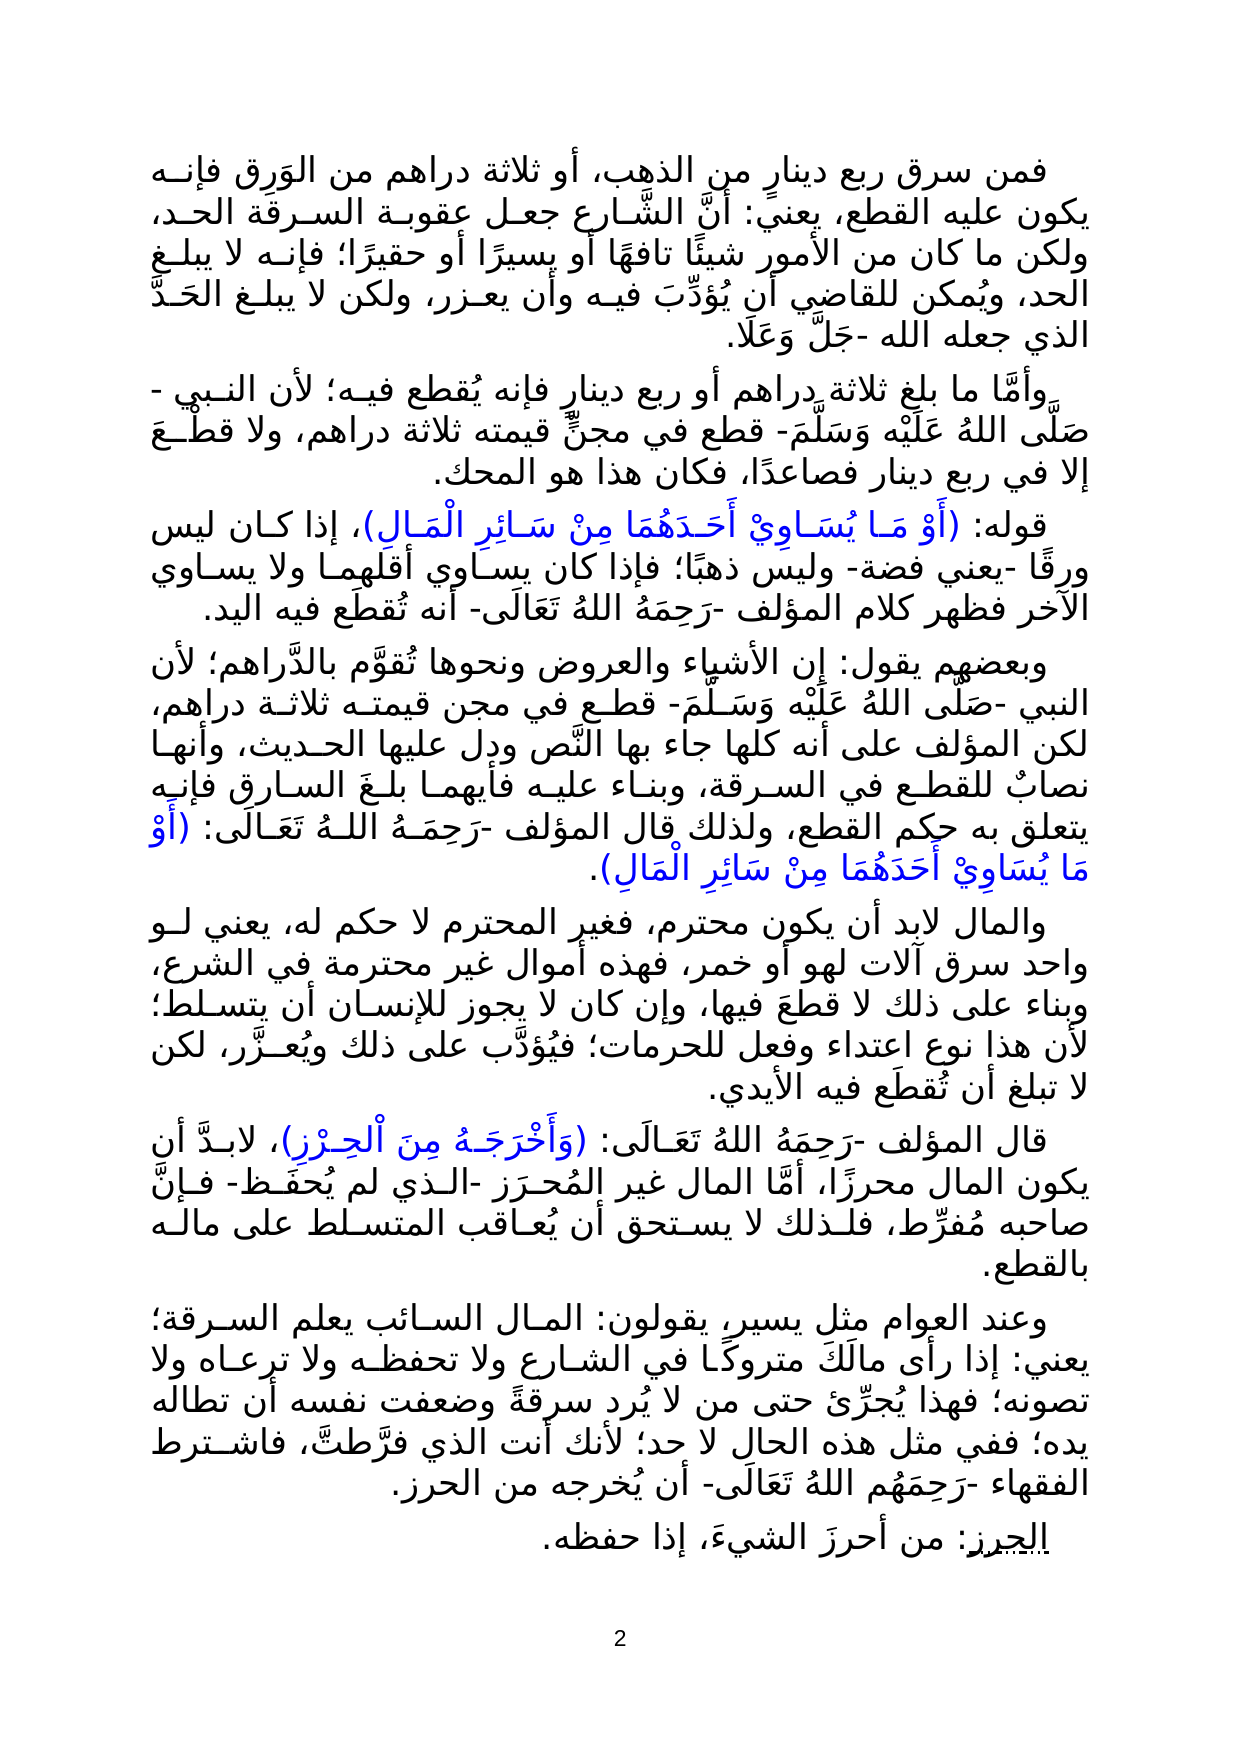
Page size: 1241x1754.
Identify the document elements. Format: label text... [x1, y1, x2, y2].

text الحرز: من أحرزَ الشيءَ، إذا حفظه. [150, 1516, 1090, 1557]
text فمن سرق ربع دينارٍ من الذهب، أو ثلاثة دراهم من الوَرِق فإنه يكون عليه القطع، يعني: أنَّ الشَّارع جعل عقوبة السرقة الحد، ولكن ما كان من الأمور شيئًا تافهًا أو يسيرًا أو حقيرًا؛ فإنه لا يبلغ الحد، ويُمكن للقاضي أن يُؤدِّبَ فيه وأن يعزر، ولكن لا يبلغ الحَدَّ الذي جعله الله -جَلَّ وَعَلَا. [150, 150, 1090, 356]
text والمال لابد أن يكون محترم، فغير المحترم لا حكم له، يعني لو واحد سرق آلات لهو أو خمر، فهذه أموال غير محترمة في الشرع، وبناء على ذلك لا قطعَ فيها، وإن كان لا يجوز للإنسان أن يتسلط؛ لأن هذا نوع اعتداء وفعل للحرمات؛ فيُؤدَّب على ذلك ويُعزَّر، لكن لا تبلغ أن تُقطَع فيه الأيدي. [150, 901, 1090, 1107]
text وأمَّا ما بلغ ثلاثة دراهم أو ربع دينارٍ فإنه يُقطع فيه؛ لأن النبي -صَلَّى اللهُ عَلَيْه وَسَلَّمَ- قطع في مجنٍّ قيمته ثلاثة دراهم، ولا قطْعَ إلا في ربع دينار فصاعدًا، فكان هذا هو المحك. [150, 369, 1090, 492]
text وبعضهم يقول: إن الأشياء والعروض ونحوها تُقوَّم بالدَّراهم؛ لأن النبي -صَلَّى اللهُ عَلَيْه وَسَلَّمَ- قطع في مجن قيمته ثلاثة دراهم، لكن المؤلف على أنه كلها جاء بها النَّص ودل عليها الحديث، وأنها نصابٌ للقطع في السرقة، وبناء عليه فأيهما بلغَ السارق فإنه يتعلق به حكم القطع، ولذلك قال المؤلف -رَحِمَهُ اللهُ تَعَالَى: (أَوْ مَا يُسَاوِيْ أَحَدَهُمَا مِنْ سَائِرِ الْمَالِ). [150, 641, 1090, 889]
text وعند العوام مثل يسير، يقولون: المال السائب يعلم السرقة؛ يعني: إذا رأى مالَكَ متروكًا في الشارع ولا تحفظه ولا ترعاه ولا تصونه؛ فهذا يُجرِّئ حتى من لا يُرد سرقةً وضعفت نفسه أن تطاله يده؛ ففي مثل هذه الحال لا حد؛ لأنك أنت الذي فرَّطتَّ، فاشترط الفقهاء -رَحِمَهُم اللهُ تَعَالَى- أن يُخرجه من الحرز. [150, 1297, 1090, 1504]
text قوله: (أَوْ مَا يُسَاوِيْ أَحَدَهُمَا مِنْ سَائِرِ الْمَالِ)، إذا كان ليس ورقًا -يعني فضة- وليس ذهبًا؛ فإذا كان يساوي أقلهما ولا يساوي الآخر فظهر كلام المؤلف -رَحِمَهُ اللهُ تَعَالَى- أنه تُقطَع فيه اليد. [150, 505, 1090, 629]
text قال المؤلف -رَحِمَهُ اللهُ تَعَالَى: (وَأَخْرَجَهُ مِنَ اْلحِرْزِ)، لابدَّ أن يكون المال محرزًا، أمَّا المال غير المُحرَز -الذي لم يُحفَظ- فإنَّ صاحبه مُفرِّط، فلذلك لا يستحق أن يُعاقب المتسلط على ماله بالقطع. [150, 1120, 1090, 1285]
